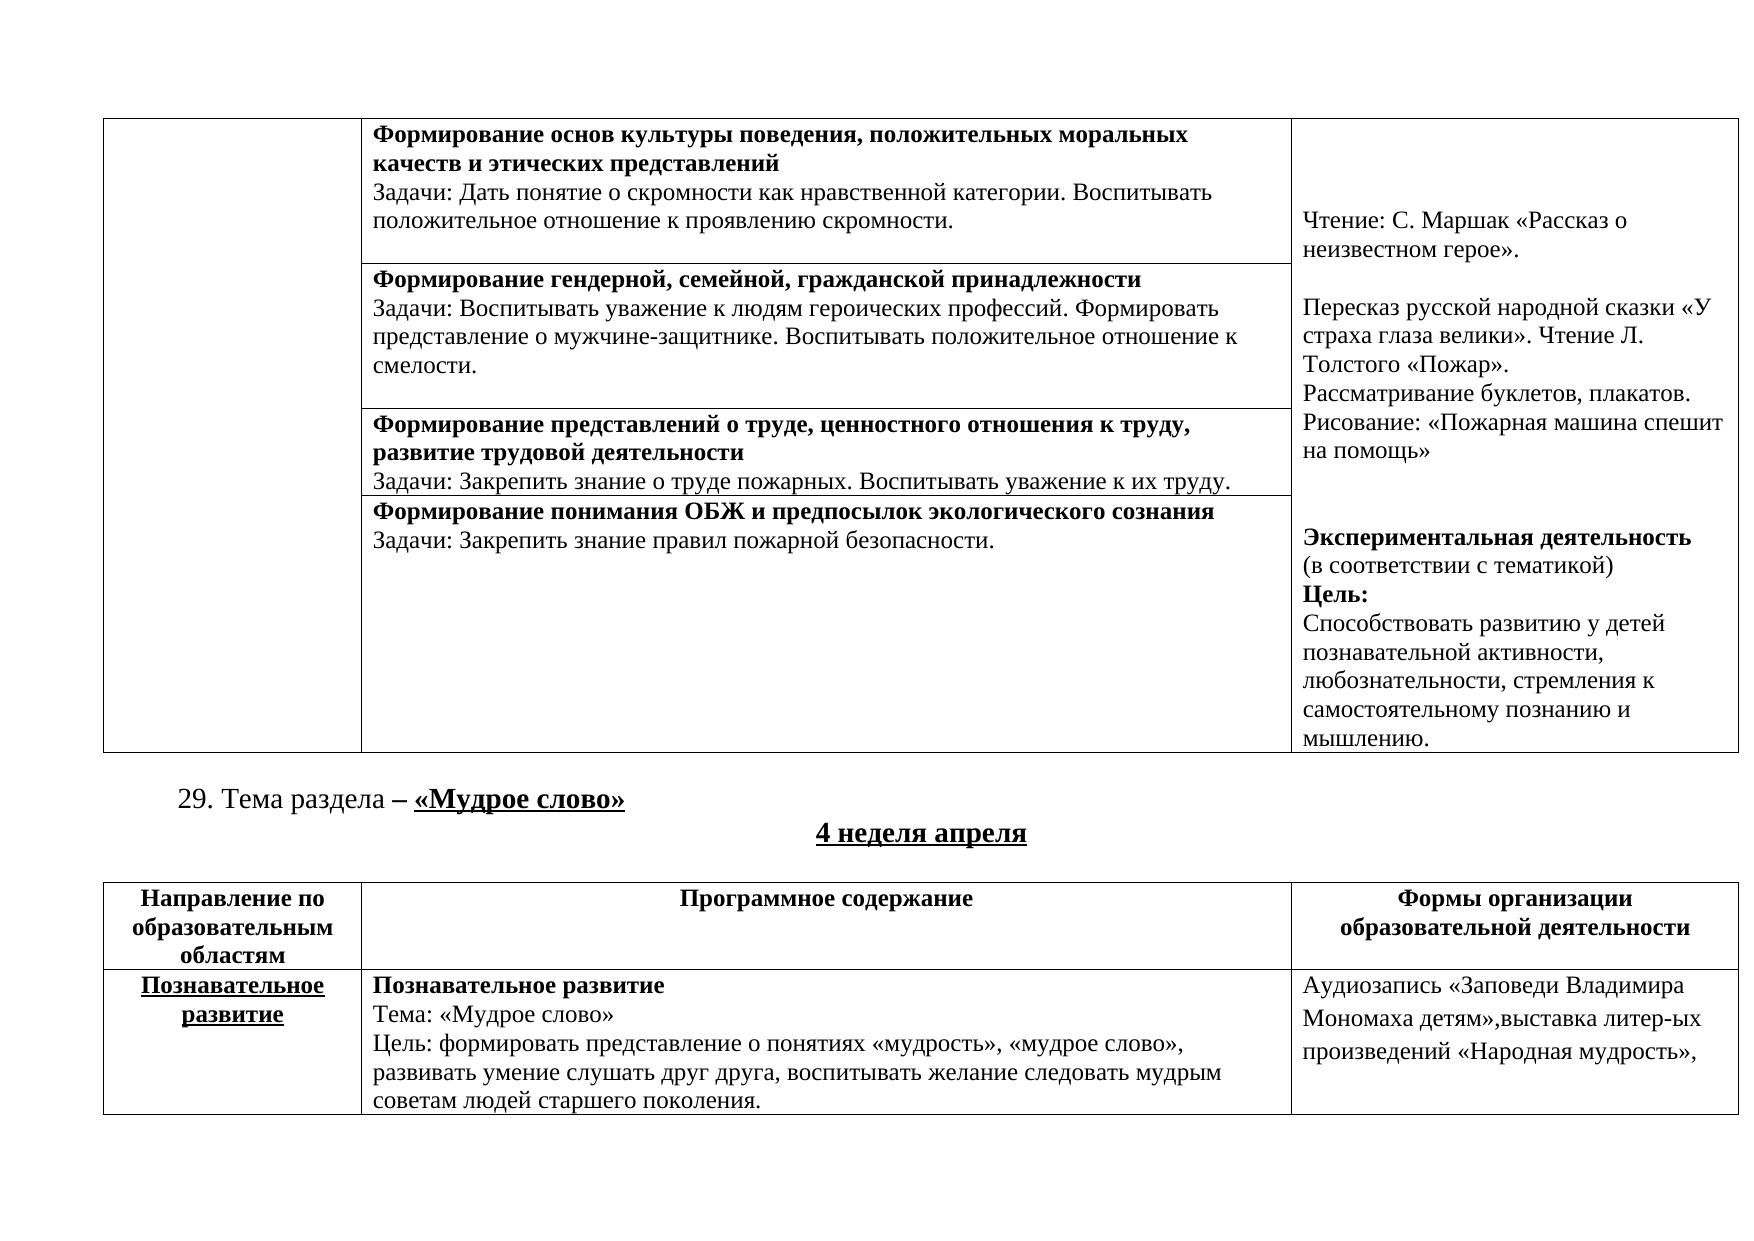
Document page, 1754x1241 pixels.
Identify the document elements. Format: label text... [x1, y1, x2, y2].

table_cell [1292, 119, 1738, 752]
text 29. Тема раздела – «Мудрое слово» [177, 781, 1665, 815]
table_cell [104, 119, 361, 752]
table_header Формы организации образовательной деятельности [1292, 883, 1738, 969]
table_cell Формирование основ культуры поведения, положительных моральных качеств и этических представлений Задачи: Дать понятие о скромности как нравственной категории. Воспитывать положительное отношение к проявлению скромности. [362, 119, 1291, 263]
table_header Направление по образовательным областям [104, 883, 361, 969]
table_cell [104, 970, 361, 1114]
table_header Программное содержание [362, 883, 1291, 969]
table_cell Формирование понимания ОБЖ и предпосылок экологического сознания Задачи: Закрепить знание правил пожарной безопасности. [362, 496, 1291, 752]
table_cell Формирование гендерной, семейной, гражданской принадлежности Задачи: Воспитывать уважение к людям героических профессий. Формировать представление о мужчине-защитнике. Воспитывать положительное отношение к смелости. [362, 264, 1291, 408]
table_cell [1292, 970, 1738, 1114]
text 4 неделя апреля [177, 815, 1665, 848]
table_cell Формирование представлений о труде, ценностного отношения к труду, развитие трудовой деятельности Задачи: Закрепить знание о труде пожарных. Воспитывать уважение к их труду. [362, 409, 1291, 495]
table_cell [362, 970, 1291, 1114]
